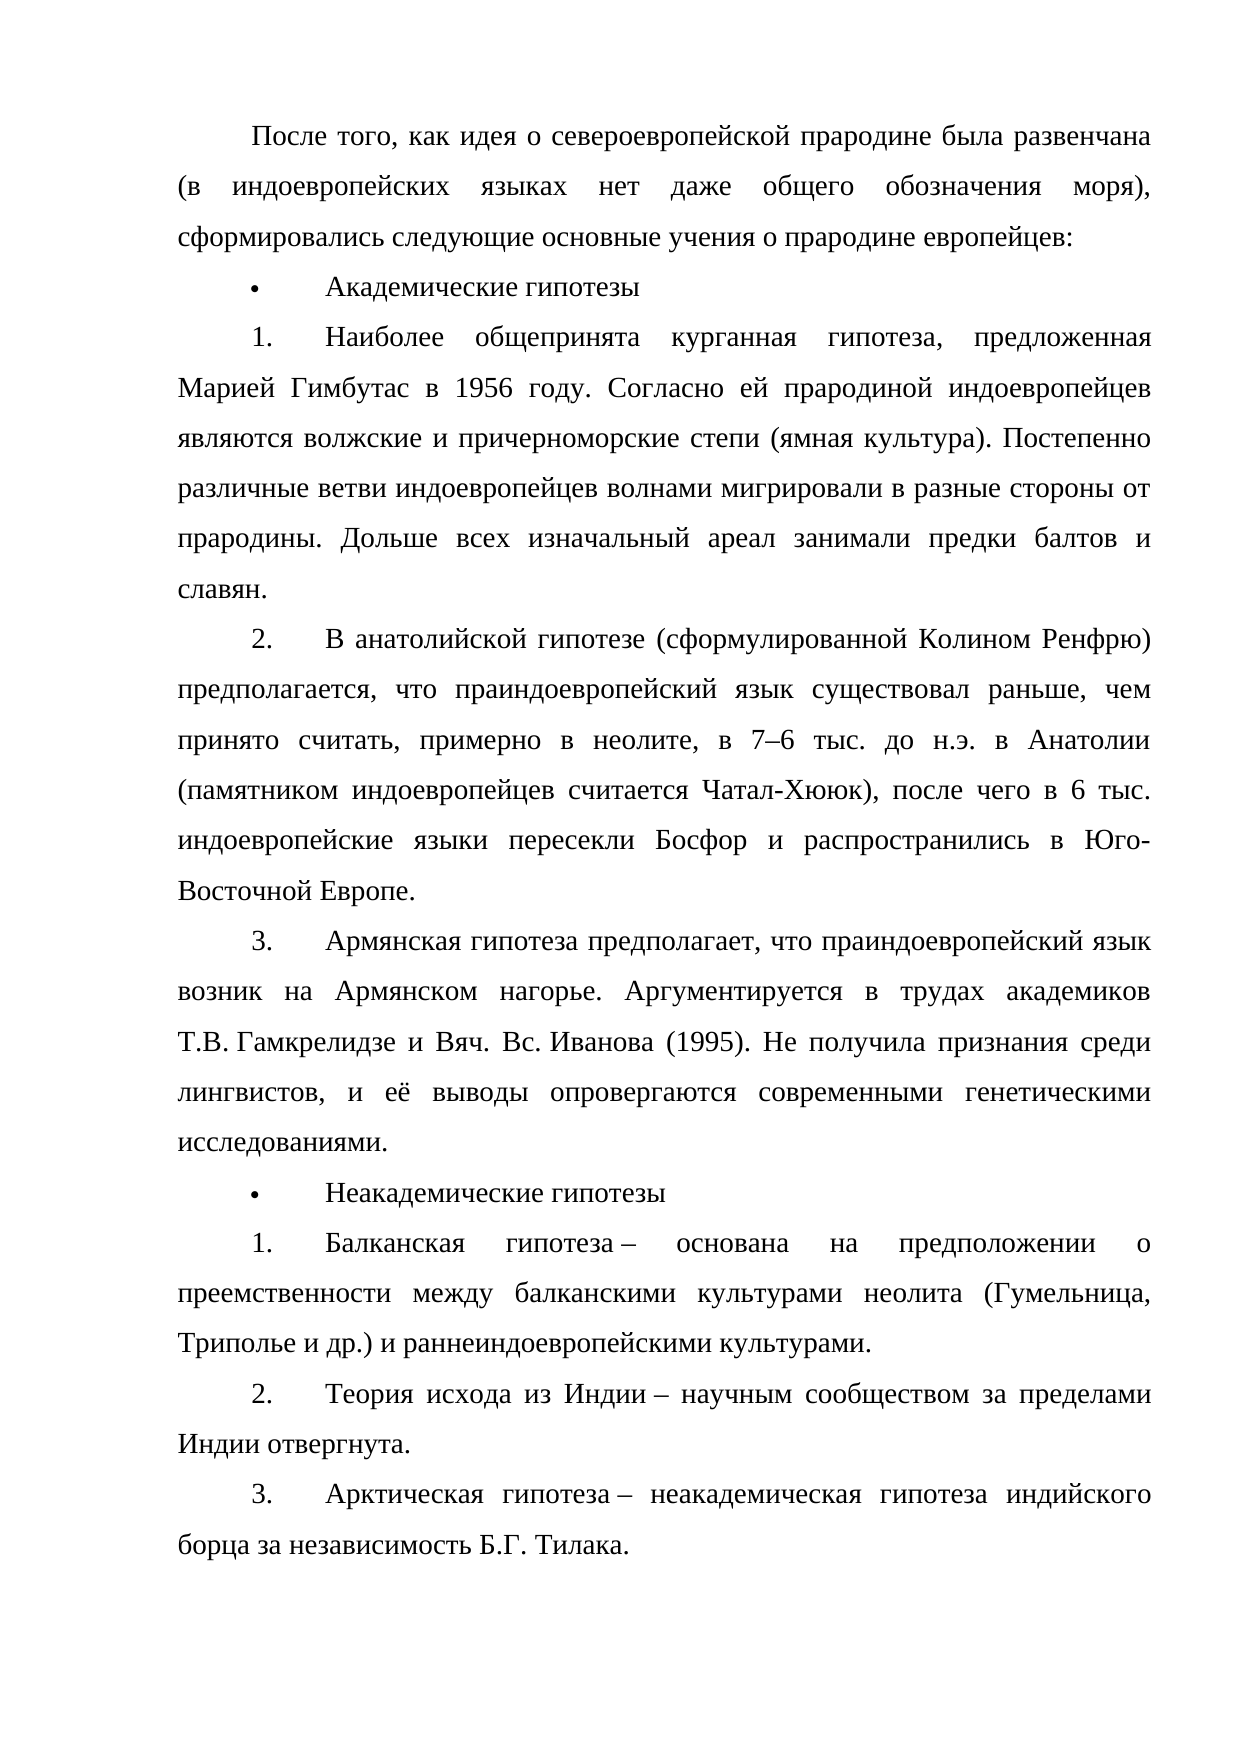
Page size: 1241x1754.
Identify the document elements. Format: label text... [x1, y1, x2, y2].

list Балканская гипотеза – основана на предположении о преемственности между балканскими культурами неолита (Гумельница, Триполье и др.) и раннеиндоевропейскими культурами. [177, 1225, 1152, 1359]
list Армянская гипотеза предполагает, что праиндоевропейский язык возник на Армянском нагорье. Аргументируется в трудах академиков Т.В. Гамкрелидзе и Вяч. Вс. Иванова (1995). Не получила признания среди лингвистов, и её выводы опровергаются современными генетическими исследованиями. [177, 923, 1152, 1158]
list Арктическая гипотеза – неакадемическая гипотеза индийского борца за независимость Б.Г. Тилака. [177, 1477, 1152, 1560]
list В анатолийской гипотезе (сформулированной Колином Ренфрю) предполагается, что праиндоевропейский язык существовал раньше, чем принято считать, примерно в неолите, в 7–6 тыс. до н.э. в Анатолии (памятником индоевропейцев считается Чатал-Хююк), после чего в 6 тыс. индоевропейские языки пересекли Босфор и распространились в Юго-Восточной Европе. [177, 621, 1152, 906]
list Теория исхода из Индии – научным сообществом за пределами Индии отвергнута. [177, 1376, 1152, 1460]
list Наиболее общепринята курганная гипотеза, предложенная Марией Гимбутас в 1956 году. Согласно ей прародиной индоевропейцев являются волжские и причерноморские степи (ямная культура). Постепенно различные ветви индоевропейцев волнами мигрировали в разные стороны от прародины. Дольше всех изначальный ареал занимали предки балтов и славян. [177, 319, 1152, 604]
list Академические гипотезы [177, 269, 1152, 303]
list Неакадемические гипотезы [177, 1175, 1152, 1208]
text После того, как идея о североевропейской прародине была развенчана (в индоевропейских языках нет даже общего обозначения моря), сформировались следующие основные учения о прародине европейцев: [177, 118, 1152, 252]
